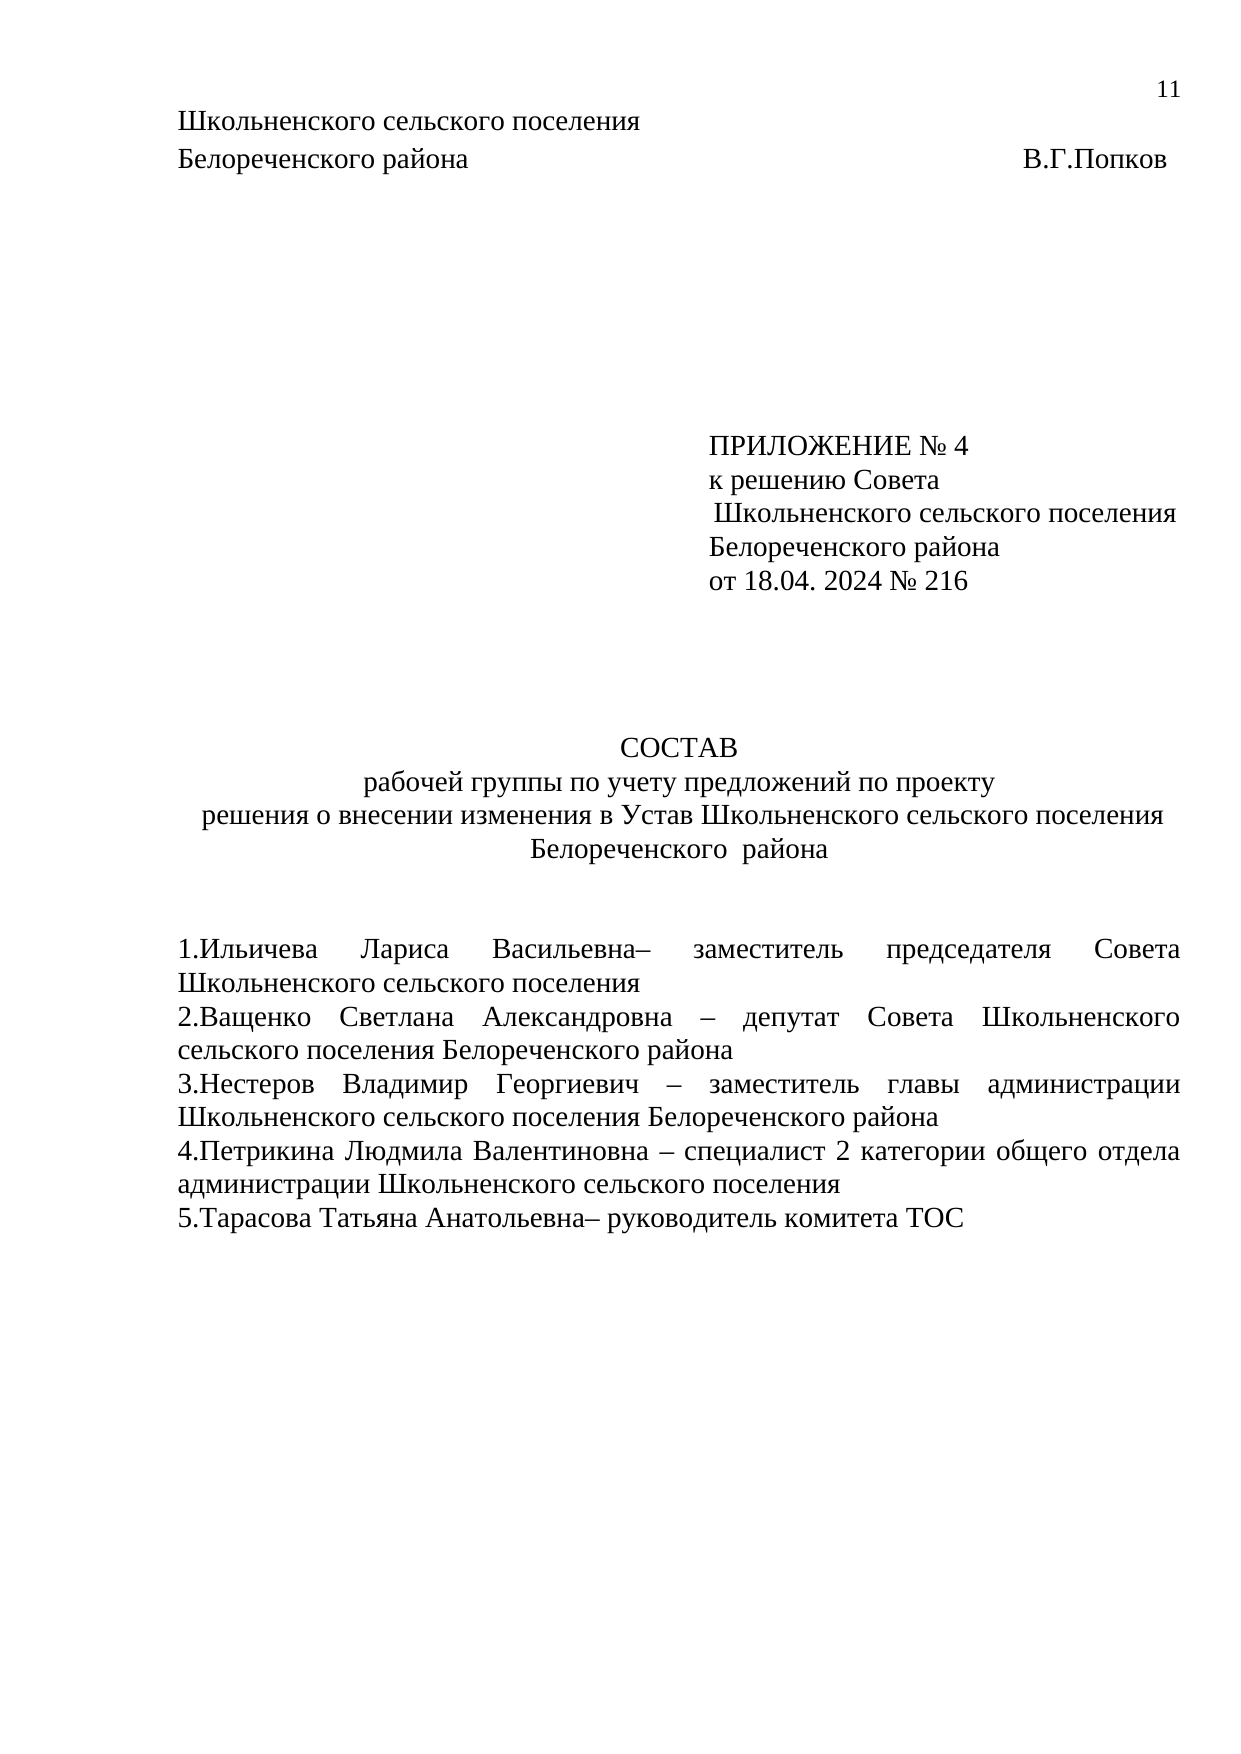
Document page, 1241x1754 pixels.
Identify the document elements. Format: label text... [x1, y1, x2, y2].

text 4.Петрикина Людмила Валентиновна – специалист 2 категории общего отдела администрации Школьненского сельского поселения [177, 1133, 1181, 1200]
text Школьненского сельского поселения [177, 103, 1181, 136]
text к решению Совета [709, 462, 1181, 496]
text рабочей группы по учету предложений по проекту [177, 764, 1181, 797]
text СОСТАВ [177, 730, 1181, 764]
text Школьненского сельского поселения [709, 496, 1181, 529]
text Белореченского района [709, 529, 1181, 563]
text 1.Ильичева Лариса Васильевна– заместитель председателя Совета Школьненского сельского поселения [177, 932, 1181, 999]
text 5.Тарасова Татьяна Анатольевна– руководитель комитета ТОС [177, 1200, 1181, 1233]
text Белореченского района В.Г.Попков [177, 141, 1181, 175]
text ПРИЛОЖЕНИЕ № 4 [709, 428, 1181, 462]
text 2.Ващенко Светлана Александровна – депутат Совета Школьненского сельского поселения Белореченского района [177, 999, 1181, 1066]
text 3.Нестеров Владимир Георгиевич – заместитель главы администрации Школьненского сельского поселения Белореченского района [177, 1066, 1181, 1133]
text от 18.04. 2024 № 216 [709, 563, 1181, 596]
text решения о внесении изменения в Устав Школьненского сельского поселения Белореченского района [177, 797, 1181, 864]
